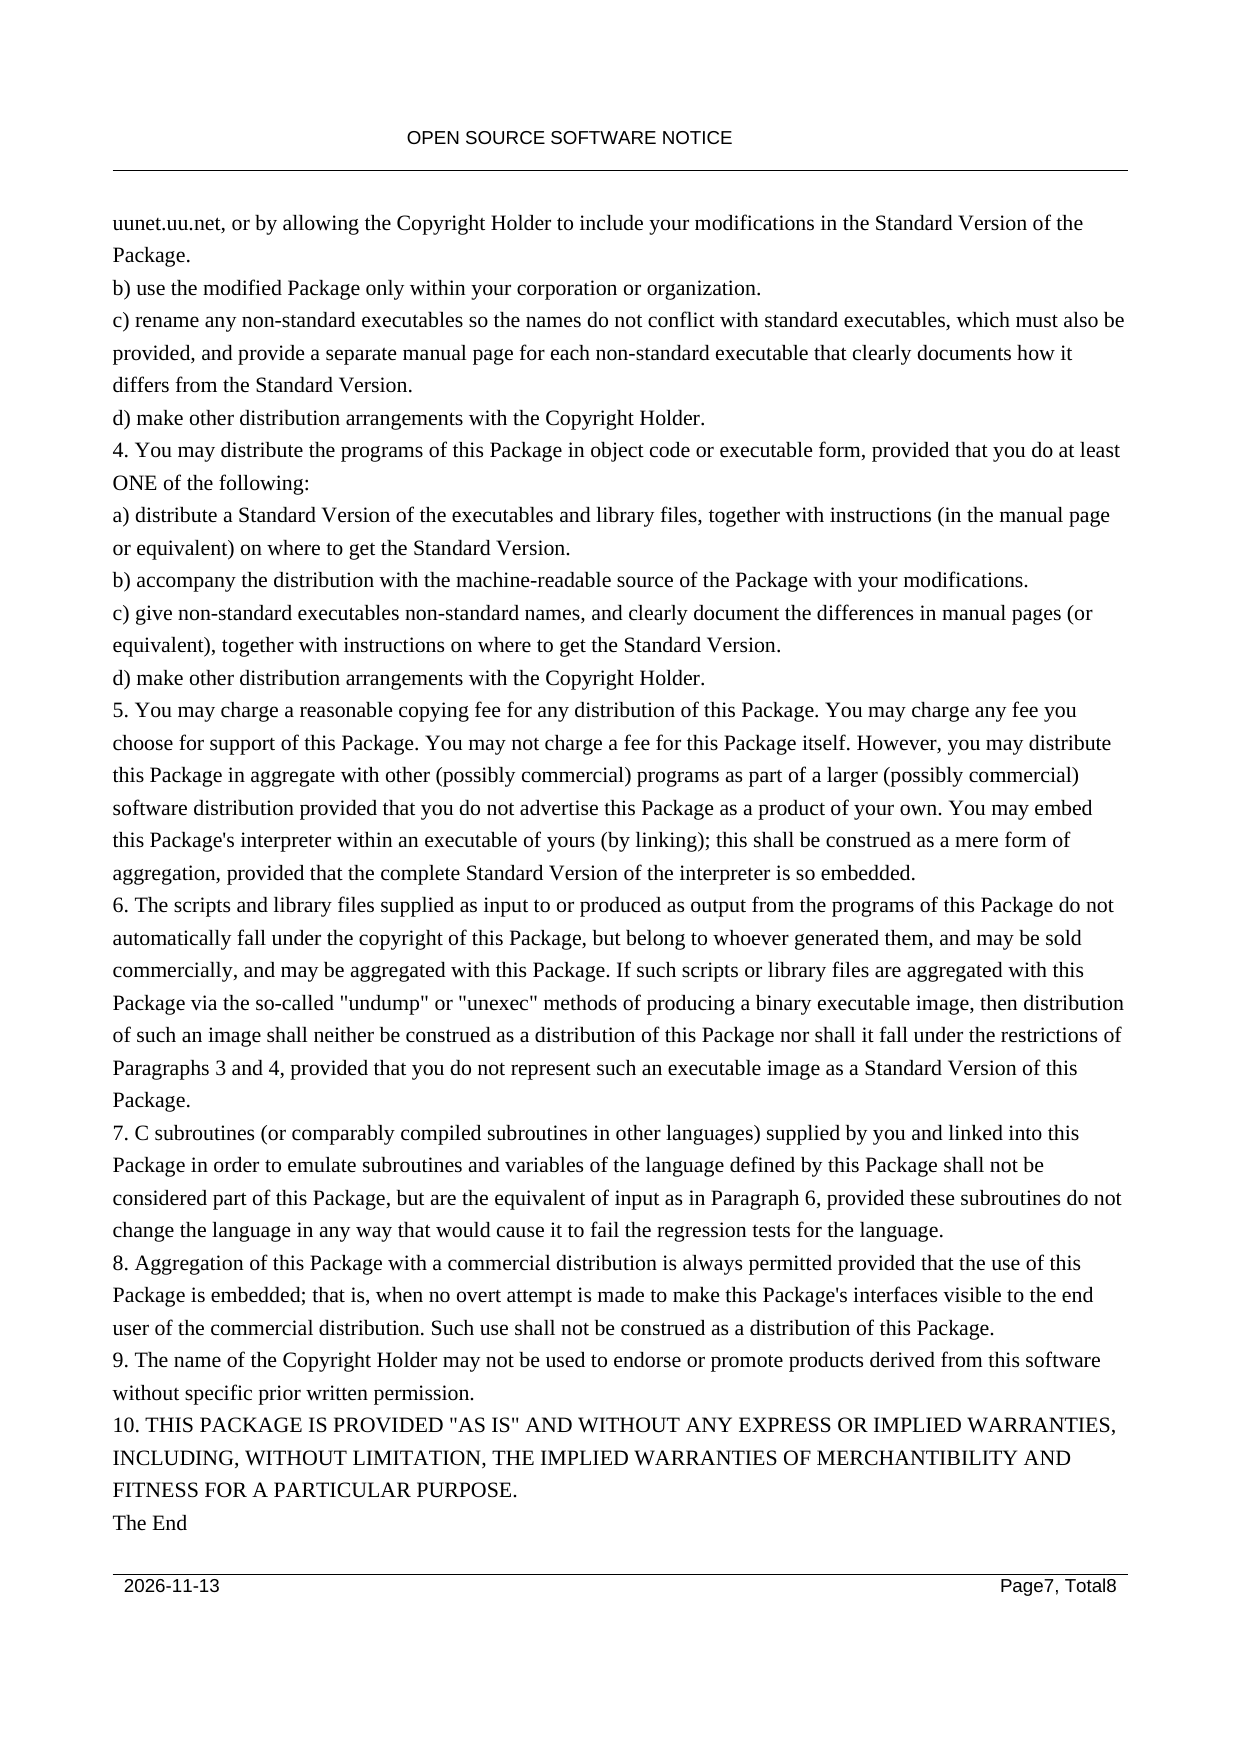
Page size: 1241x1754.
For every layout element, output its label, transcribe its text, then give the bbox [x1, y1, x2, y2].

text 7. C subroutines (or comparably compiled subroutines in other languages) supplied by you and linked into this Package in order to emulate subroutines and variables of the language defined by this Package shall not be considered part of this Package, but are the equivalent of input as in Paragraph 6, provided these subroutines do not change the language in any way that would cause it to fail the regression tests for the language. [112, 1116, 1128, 1246]
text 10. THIS PACKAGE IS PROVIDED "AS IS" AND WITHOUT ANY EXPRESS OR IMPLIED WARRANTIES, INCLUDING, WITHOUT LIMITATION, THE IMPLIED WARRANTIES OF MERCHANTIBILITY AND FITNESS FOR A PARTICULAR PURPOSE. [112, 1409, 1128, 1506]
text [112, 206, 1128, 271]
text d) make other distribution arrangements with the Copyright Holder. [112, 661, 1128, 694]
text 6. The scripts and library files supplied as input to or produced as output from the programs of this Package do not automatically fall under the copyright of this Package, but belong to whoever generated them, and may be sold commercially, and may be aggregated with this Package. If such scripts or library files are aggregated with this Package via the so-called "undump" or "unexec" methods of producing a binary executable image, then distribution of such an image shall neither be construed as a distribution of this Package nor shall it fall under the restrictions of Paragraphs 3 and 4, provided that you do not represent such an executable image as a Standard Version of this Package. [112, 889, 1128, 1116]
text The End [112, 1506, 1128, 1571]
text 8. Aggregation of this Package with a commercial distribution is always permitted provided that the use of this Package is embedded; that is, when no overt attempt is made to make this Package's interfaces visible to the end user of the commercial distribution. Such use shall not be construed as a distribution of this Package. [112, 1246, 1128, 1344]
text 9. The name of the Copyright Holder may not be used to endorse or promote products derived from this software without specific prior written permission. [112, 1344, 1128, 1409]
text c) rename any non-standard executables so the names do not conflict with standard executables, which must also be provided, and provide a separate manual page for each non-standard executable that clearly documents how it differs from the Standard Version. [112, 304, 1128, 401]
text b) use the modified Package only within your corporation or organization. [112, 271, 1128, 304]
text b) accompany the distribution with the machine-readable source of the Package with your modifications. [112, 564, 1128, 596]
text c) give non-standard executables non-standard names, and clearly document the differences in manual pages (or equivalent), together with instructions on where to get the Standard Version. [112, 596, 1128, 661]
text 4. You may distribute the programs of this Package in object code or executable form, provided that you do at least ONE of the following: [112, 434, 1128, 499]
text d) make other distribution arrangements with the Copyright Holder. [112, 401, 1128, 434]
text a) distribute a Standard Version of the executables and library files, together with instructions (in the manual page or equivalent) on where to get the Standard Version. [112, 499, 1128, 564]
text 5. You may charge a reasonable copying fee for any distribution of this Package. You may charge any fee you choose for support of this Package. You may not charge a fee for this Package itself. However, you may distribute this Package in aggregate with other (possibly commercial) programs as part of a larger (possibly commercial) software distribution provided that you do not advertise this Package as a product of your own. You may embed this Package's interpreter within an executable of yours (by linking); this shall be construed as a mere form of aggregation, provided that the complete Standard Version of the interpreter is so embedded. [112, 694, 1128, 889]
